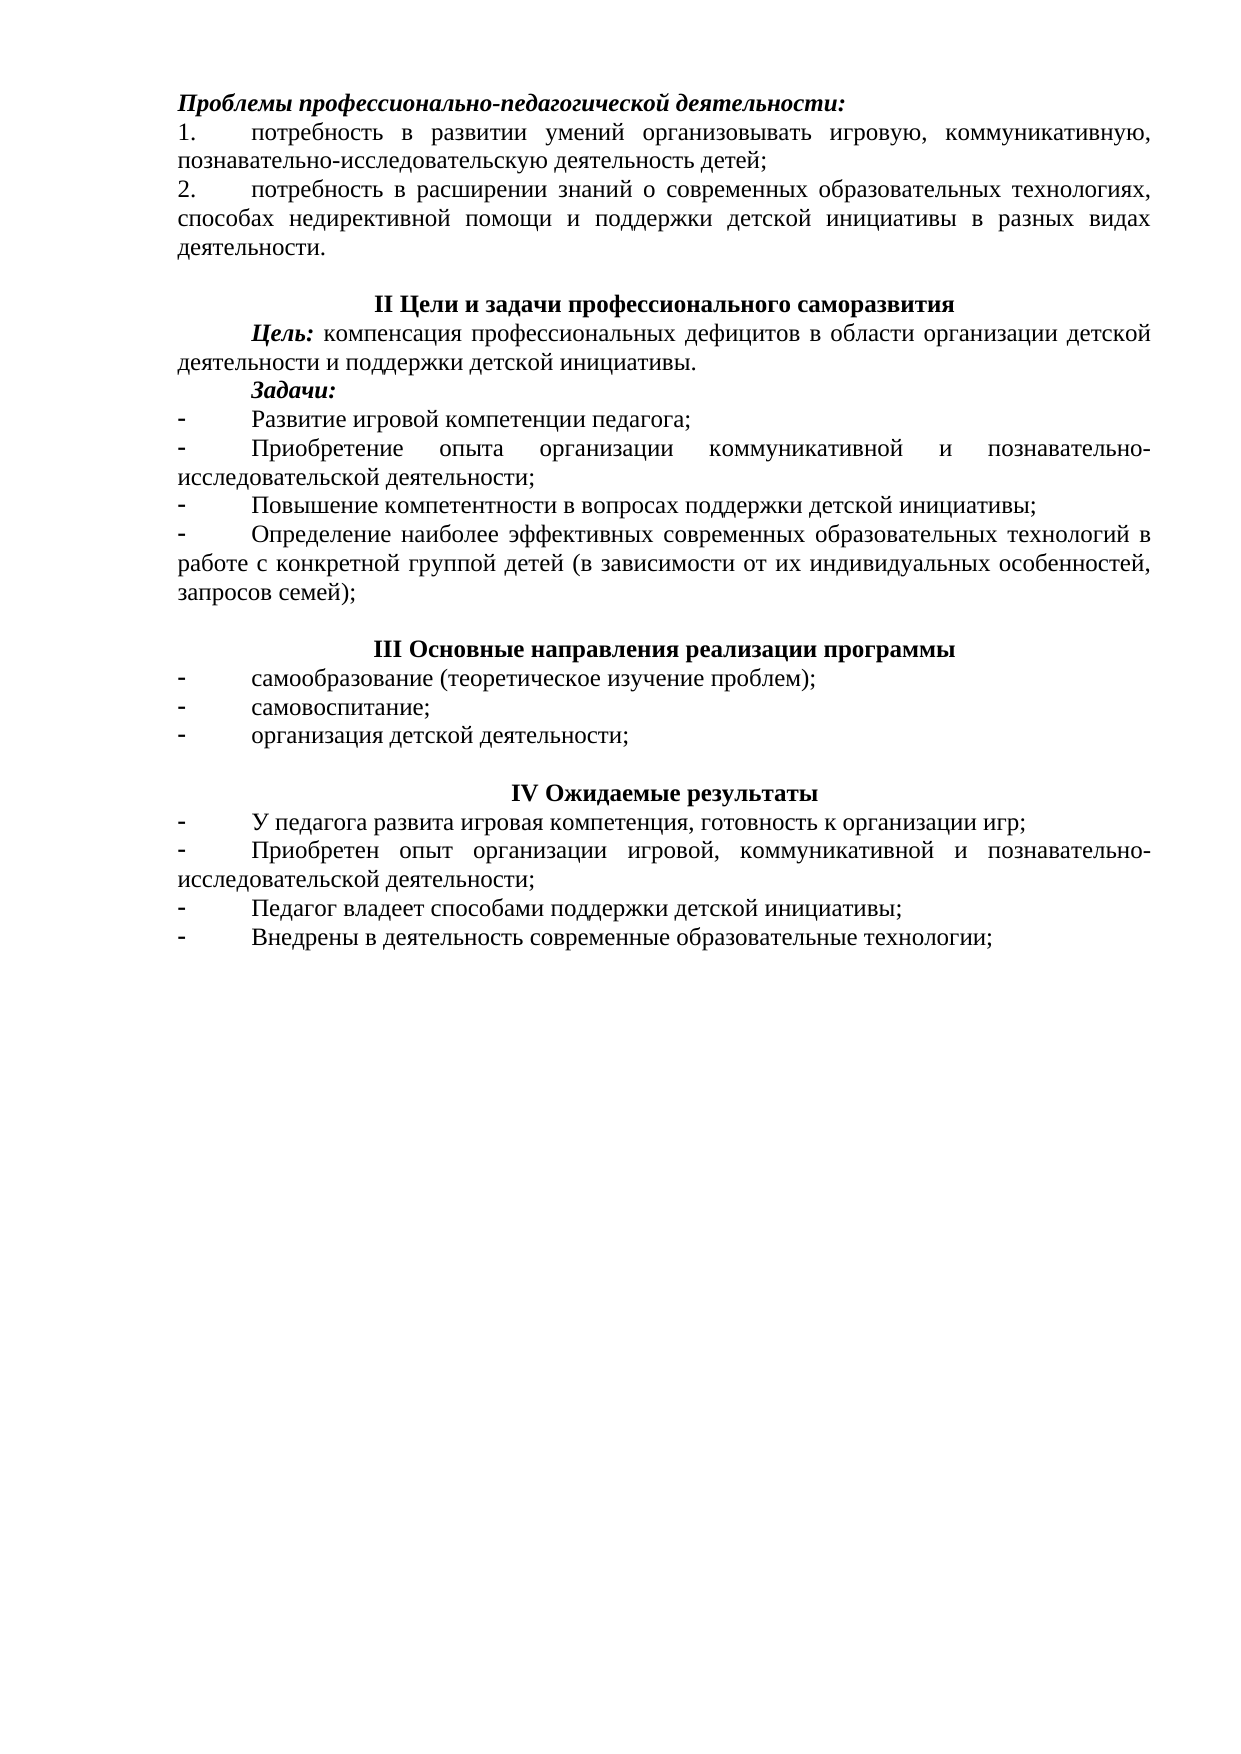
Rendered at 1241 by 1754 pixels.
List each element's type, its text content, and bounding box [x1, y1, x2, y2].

list самообразование (теоретическое изучение проблем); [177, 663, 1152, 692]
list Педагог владеет способами поддержки детской инициативы; [177, 893, 1152, 922]
list Развитие игровой компетенции педагога; [177, 404, 1152, 433]
text Проблемы профессионально-педагогической деятельности: [177, 88, 1152, 117]
list Приобретен опыт организации игровой, коммуникативной и познавательно-исследовательской деятельности; [177, 835, 1152, 893]
list Повышение компетентности в вопросах поддержки детской инициативы; [177, 490, 1152, 519]
list Внедрены в деятельность современные образовательные технологии; [177, 922, 1152, 950]
text IV Ожидаемые результаты [177, 778, 1152, 807]
list самовоспитание; [177, 692, 1152, 720]
list потребность в развитии умений организовывать игровую, коммуникативную, познавательно-исследовательскую деятельность детей; [177, 117, 1152, 174]
list Определение наиболее эффективных современных образовательных технологий в работе с конкретной группой детей (в зависимости от их индивидуальных особенностей, запросов семей); [177, 519, 1152, 605]
text III Основные направления реализации программы [177, 634, 1152, 663]
list организация детской деятельности; [177, 720, 1152, 749]
list Приобретение опыта организации коммуникативной и познавательно-исследовательской деятельности; [177, 433, 1152, 490]
text II Цели и задачи профессионального саморазвития [177, 289, 1152, 318]
text Цель: компенсация профессиональных дефицитов в области организации детской деятельности и поддержки детской инициативы. [177, 318, 1152, 375]
text Задачи: [177, 375, 1152, 404]
list потребность в расширении знаний о современных образовательных технологиях, способах недирективной помощи и поддержки детской инициативы в разных видах деятельности. [177, 174, 1152, 260]
list У педагога развита игровая компетенция, готовность к организации игр; [177, 807, 1152, 835]
